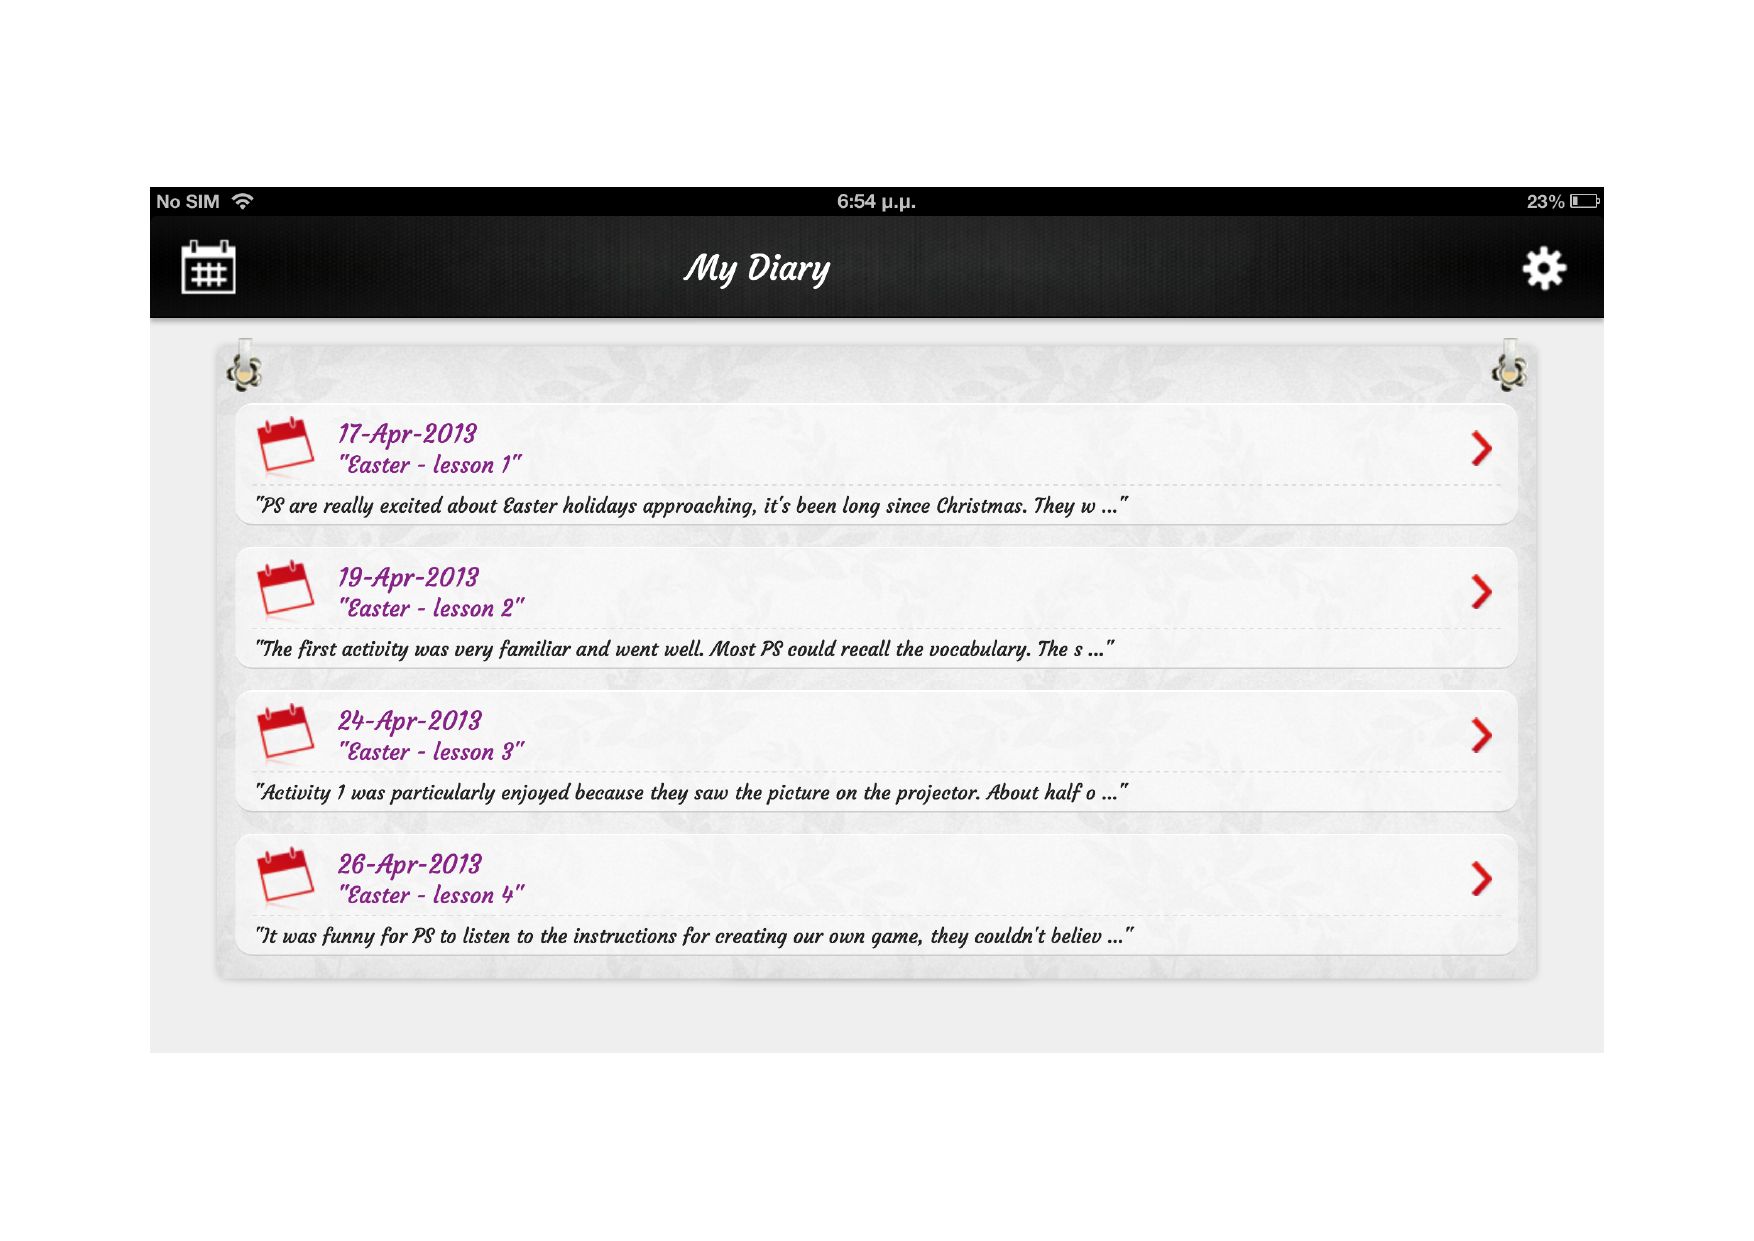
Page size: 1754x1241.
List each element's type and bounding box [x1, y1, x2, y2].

picture [150, 187, 1604, 1053]
